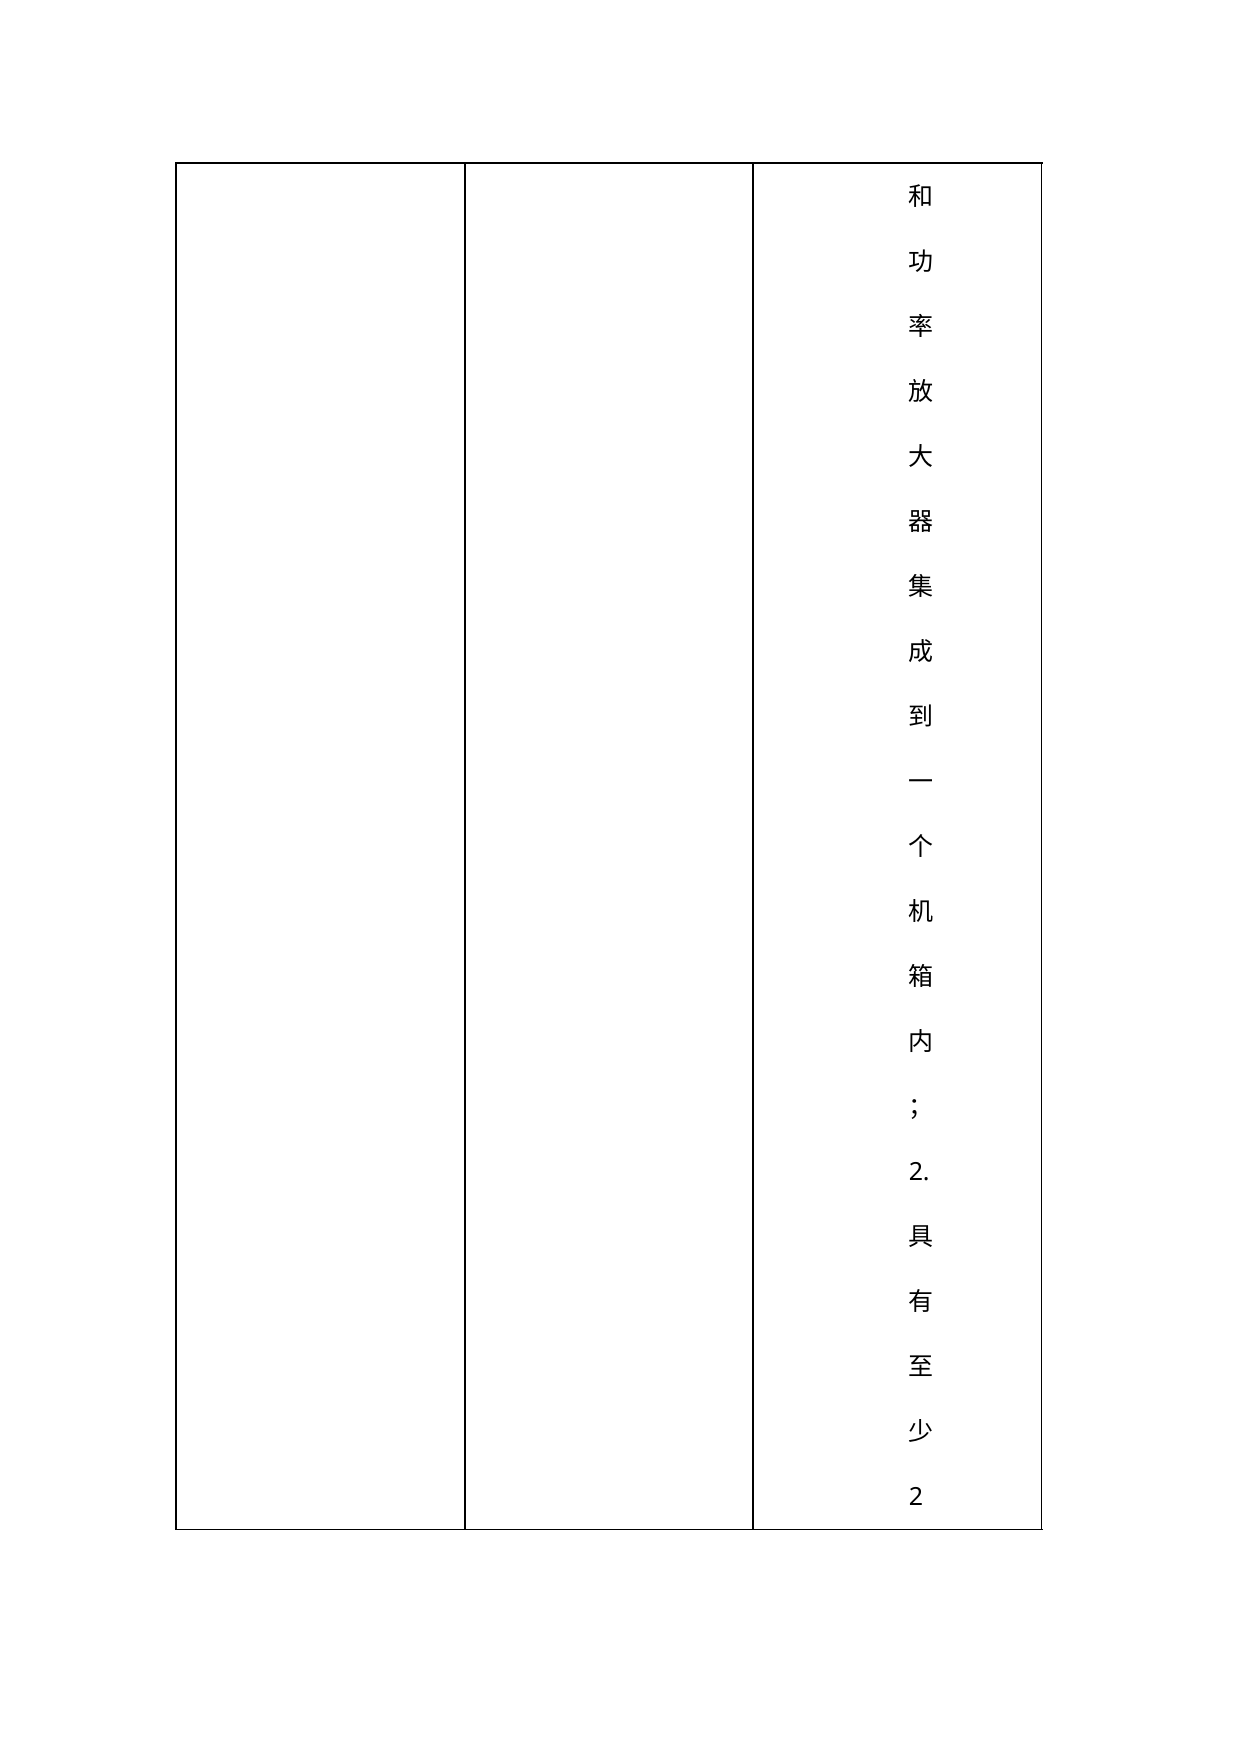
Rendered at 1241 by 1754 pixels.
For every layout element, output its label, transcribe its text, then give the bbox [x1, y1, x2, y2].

table_cell [466, 164, 752, 1528]
table_cell 1 [177, 164, 464, 1528]
table_cell [754, 164, 1041, 1528]
